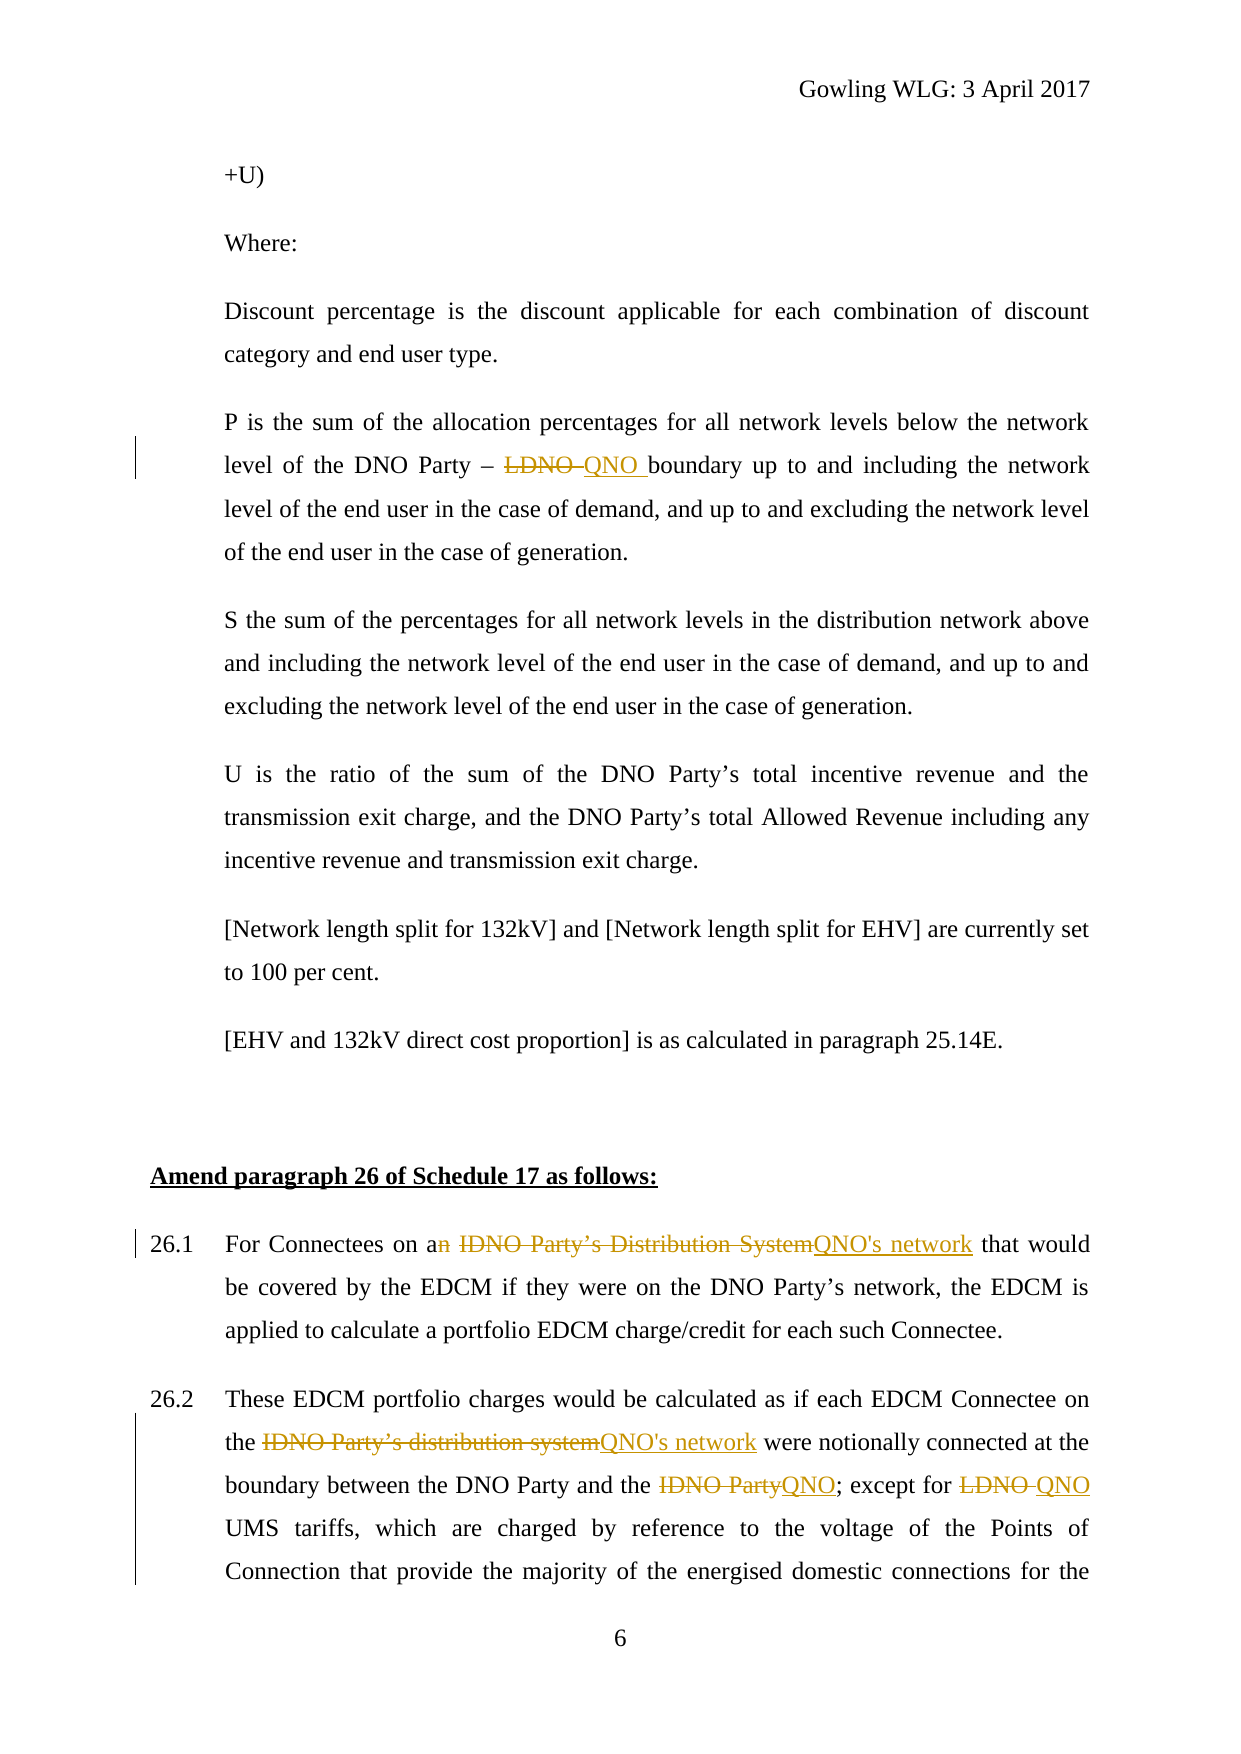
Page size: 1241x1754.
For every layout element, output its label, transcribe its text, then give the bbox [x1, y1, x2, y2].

text [Network length split for 132kV] and [Network length split for EHV] are currently set to 100 per cent. [224, 914, 1090, 986]
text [150, 1384, 1090, 1585]
text P is the sum of the allocation percentages for all network levels below the network level of the DNO Party – boundary up to and including the network level of the end user in the case of demand, and up to and excluding the network level of the end user in the case of generation. [224, 407, 1090, 566]
text U is the ratio of the sum of the DNO Party’s total incentive revenue and the transmission exit charge, and the DNO Party’s total Allowed Revenue including any incentive revenue and transmission exit charge. [224, 759, 1090, 874]
text Where: [224, 228, 1090, 257]
text Discount percentage is the discount applicable for each combination of discount category and end user type. [224, 296, 1090, 368]
text 26.1 For Connectees on a that would be covered by the EDCM if they were on the DNO Party’s network, the EDCM is applied to calculate a portfolio EDCM charge/credit for each such Connectee. [150, 1229, 1090, 1344]
text S the sum of the percentages for all network levels in the distribution network above and including the network level of the end user in the case of demand, and up to and excluding the network level of the end user in the case of generation. [224, 605, 1090, 720]
text [EHV and 132kV direct cost proportion] is as calculated in paragraph 25.14E. [224, 1025, 1090, 1054]
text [224, 160, 1090, 189]
text Amend paragraph 26 of Schedule 17 as follows: [150, 1161, 1090, 1190]
